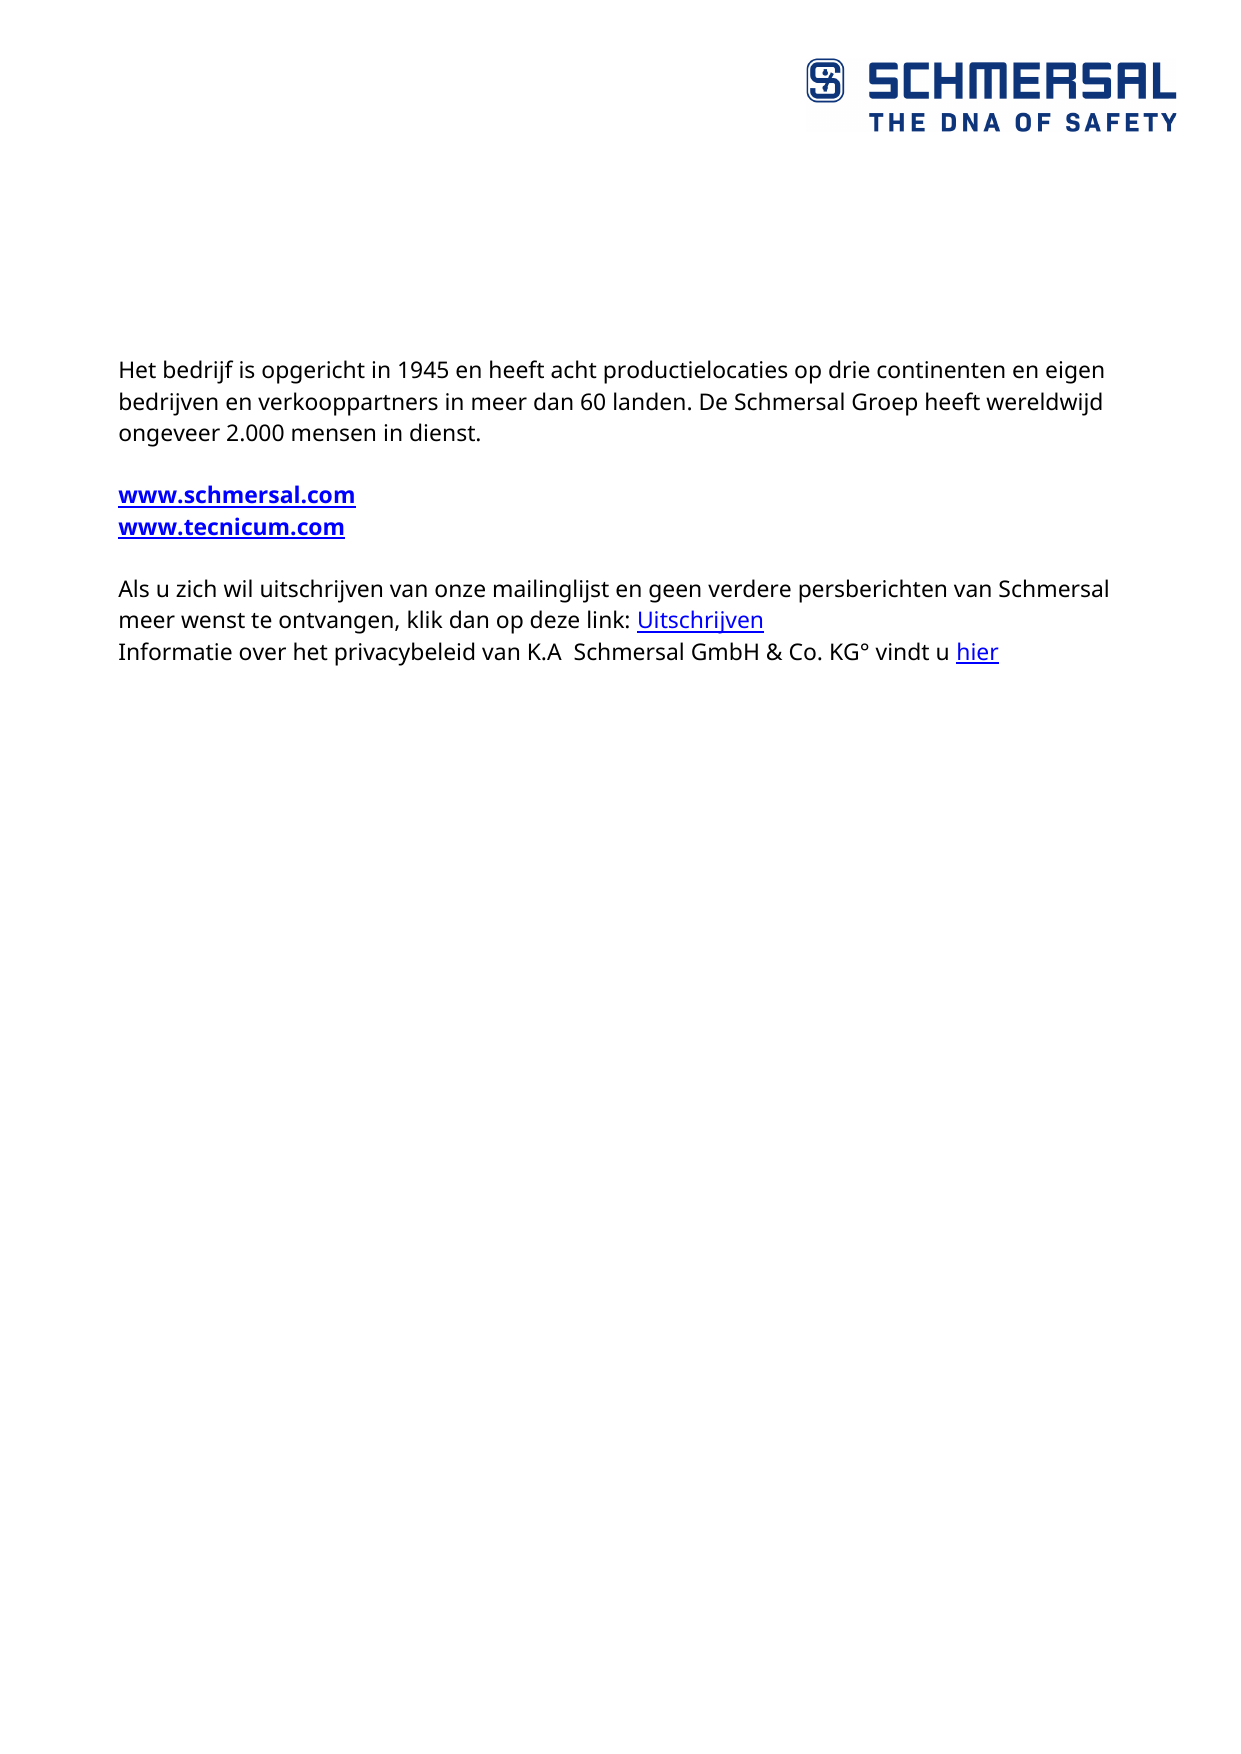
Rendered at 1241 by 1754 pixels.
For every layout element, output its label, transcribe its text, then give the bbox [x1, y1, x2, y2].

text www.tecnicum.com [118, 511, 1122, 542]
picture [806, 58, 1177, 132]
text www.schmersal.com [118, 479, 1122, 511]
text Als u zich wil uitschrijven van onze mailinglijst en geen verdere persberichten van Schmersal meer wenst te ontvangen, klik dan op deze link: Uitschrijven [118, 573, 1122, 636]
text Het bedrijf is opgericht in 1945 en heeft acht productielocaties op drie continenten en eigen bedrijven en verkooppartners in meer dan 60 landen. De Schmersal Groep heeft wereldwijd ongeveer 2.000 mensen in dienst. [118, 354, 1122, 448]
text Informatie over het privacybeleid van K.A Schmersal GmbH & Co. KG° vindt u hier [118, 636, 1122, 667]
